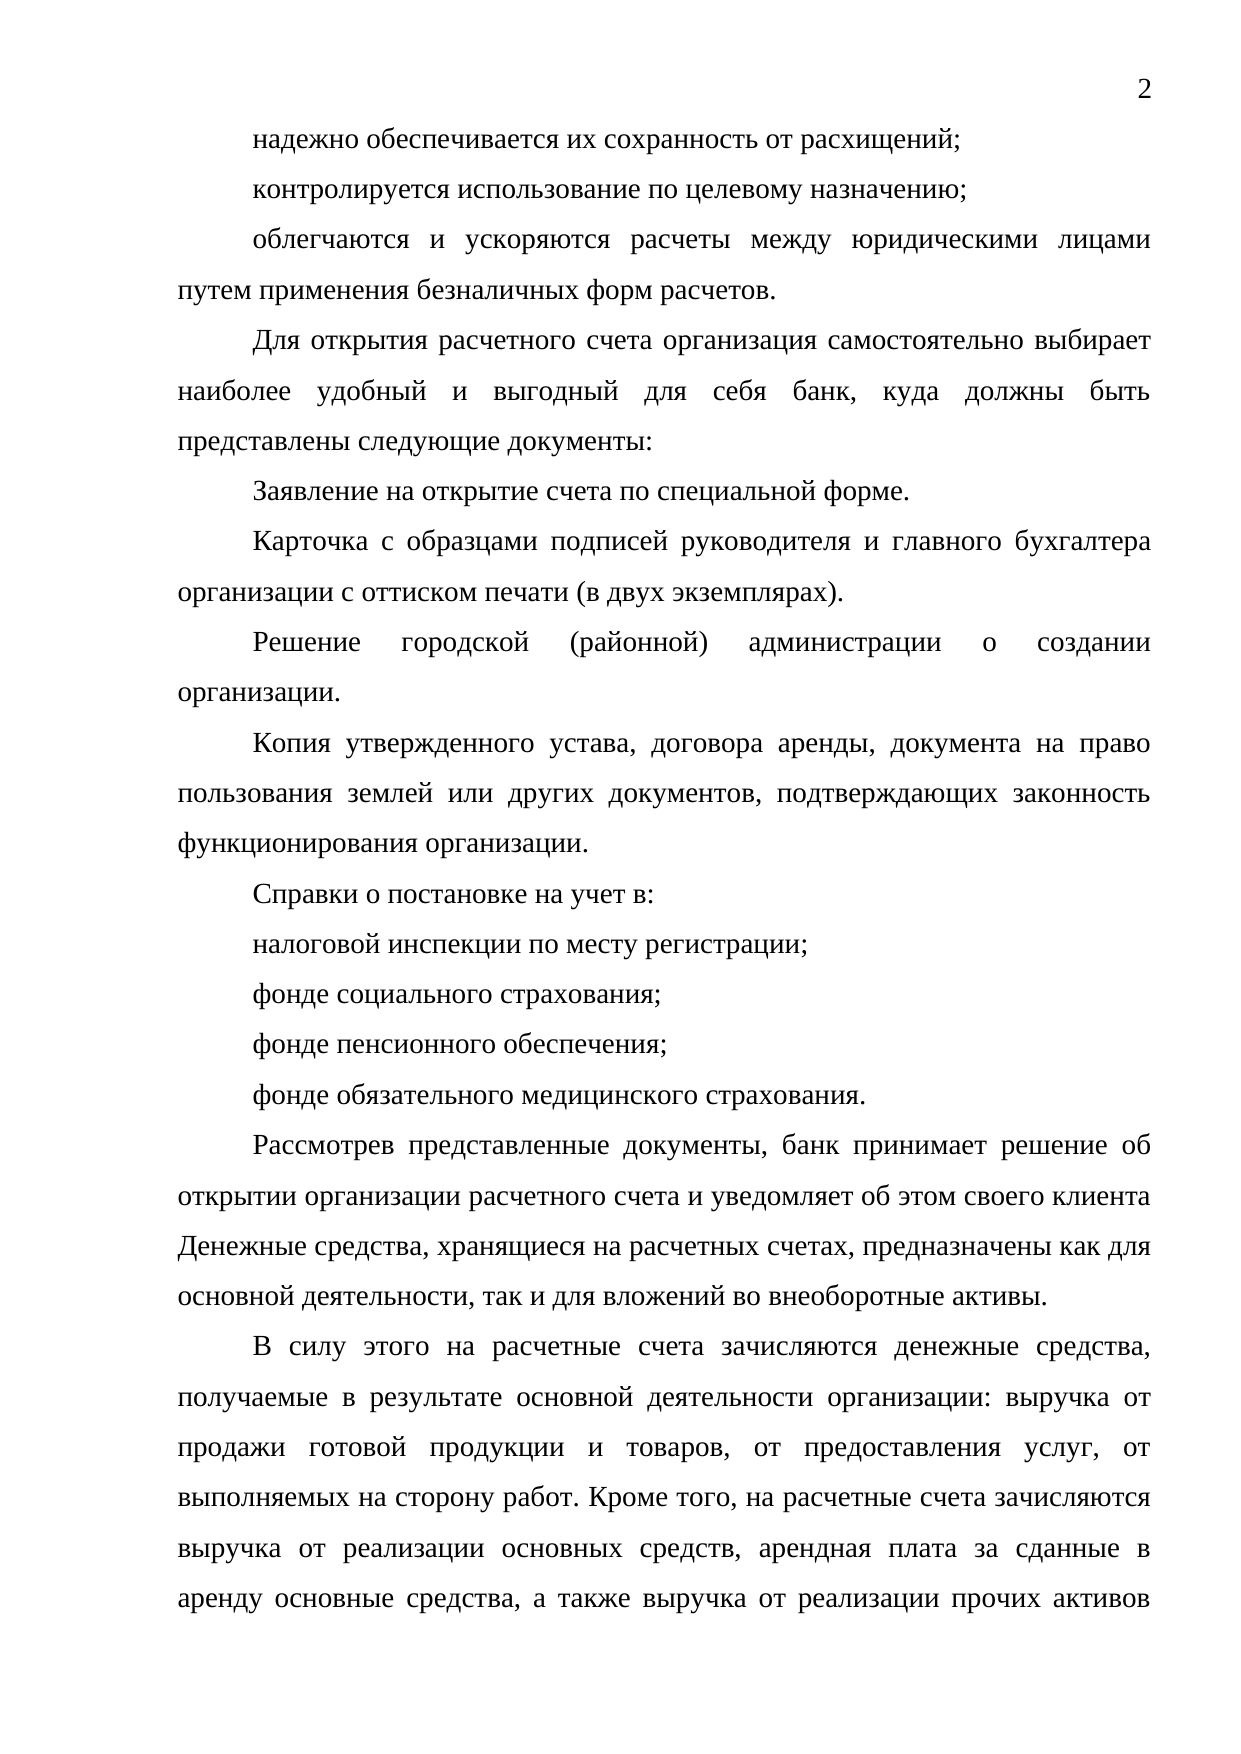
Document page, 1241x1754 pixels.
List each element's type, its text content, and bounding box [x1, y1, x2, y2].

text Рассмотрев представленные документы, банк принимает решение об открытии организации расчетного счета и уведомляет об этом своего клиента Денежные средства, хранящиеся на расчетных счетах, предназначены как для основной деятельности, так и для вложений во внеоборотные активы. [177, 1127, 1152, 1312]
text налоговой инспекции по месту регистрации; [177, 926, 1152, 959]
text Заявление на открытие счета по специальной форме. [177, 473, 1152, 507]
text Решение городской (районной) администрации о создании организации. [177, 624, 1152, 708]
text Карточка с образцами подписей руководителя и главного бухгалтера организации с оттиском печати (в двух экземплярах). [177, 523, 1152, 607]
text фонде обязательного медицинского страхования. [177, 1077, 1152, 1111]
text Копия утвержденного устава, договора аренды, документа на право пользования землей или других документов, подтверждающих законность функционирования организации. [177, 725, 1152, 859]
text надежно обеспечивается их сохранность от расхищений; [177, 121, 1152, 154]
text Для открытия расчетного счета организация самостоятельно выбирает наиболее удобный и выгодный для себя банк, куда должны быть представлены следующие документы: [177, 322, 1152, 456]
text фонде социального страхования; [177, 976, 1152, 1010]
text фонде пенсионного обеспечения; [177, 1027, 1152, 1060]
text облегчаются и ускоряются расчеты между юридическими лицами путем применения безналичных форм расчетов. [177, 222, 1152, 306]
text Справки о постановке на учет в: [177, 876, 1152, 909]
text контролируется использование по целевому назначению; [177, 171, 1152, 205]
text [177, 1328, 1152, 1614]
